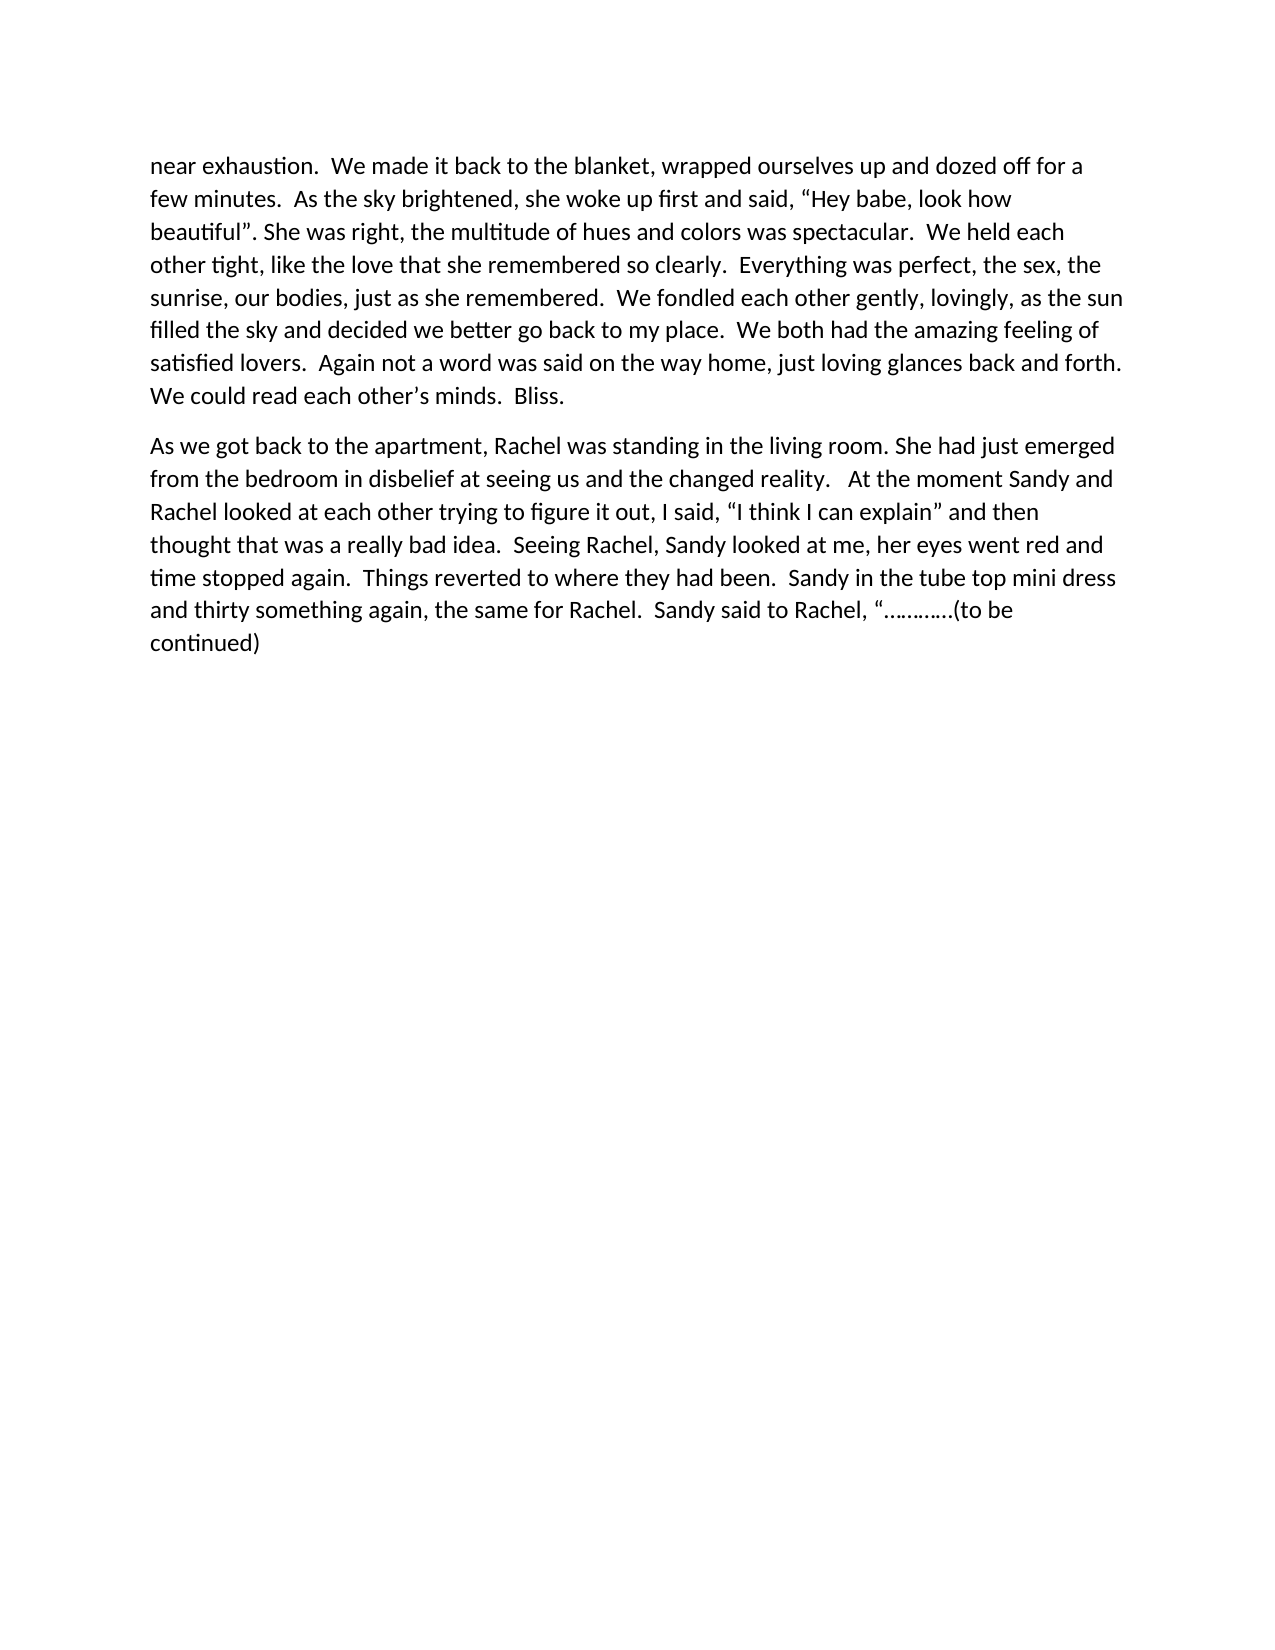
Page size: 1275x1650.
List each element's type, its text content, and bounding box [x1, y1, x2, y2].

text As we got back to the apartment, Rachel was standing in the living room. She had just emerged from the bedroom in disbelief at seeing us and the changed reality. At the moment Sandy and Rachel looked at each other trying to figure it out, I said, “I think I can explain” and then thought that was a really bad idea. Seeing Rachel, Sandy looked at me, her eyes went red and time stopped again. Things reverted to where they had been. Sandy in the tube top mini dress and thirty something again, the same for Rachel. Sandy said to Rachel, “…………(to be continued) [150, 430, 1125, 658]
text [150, 150, 1125, 411]
